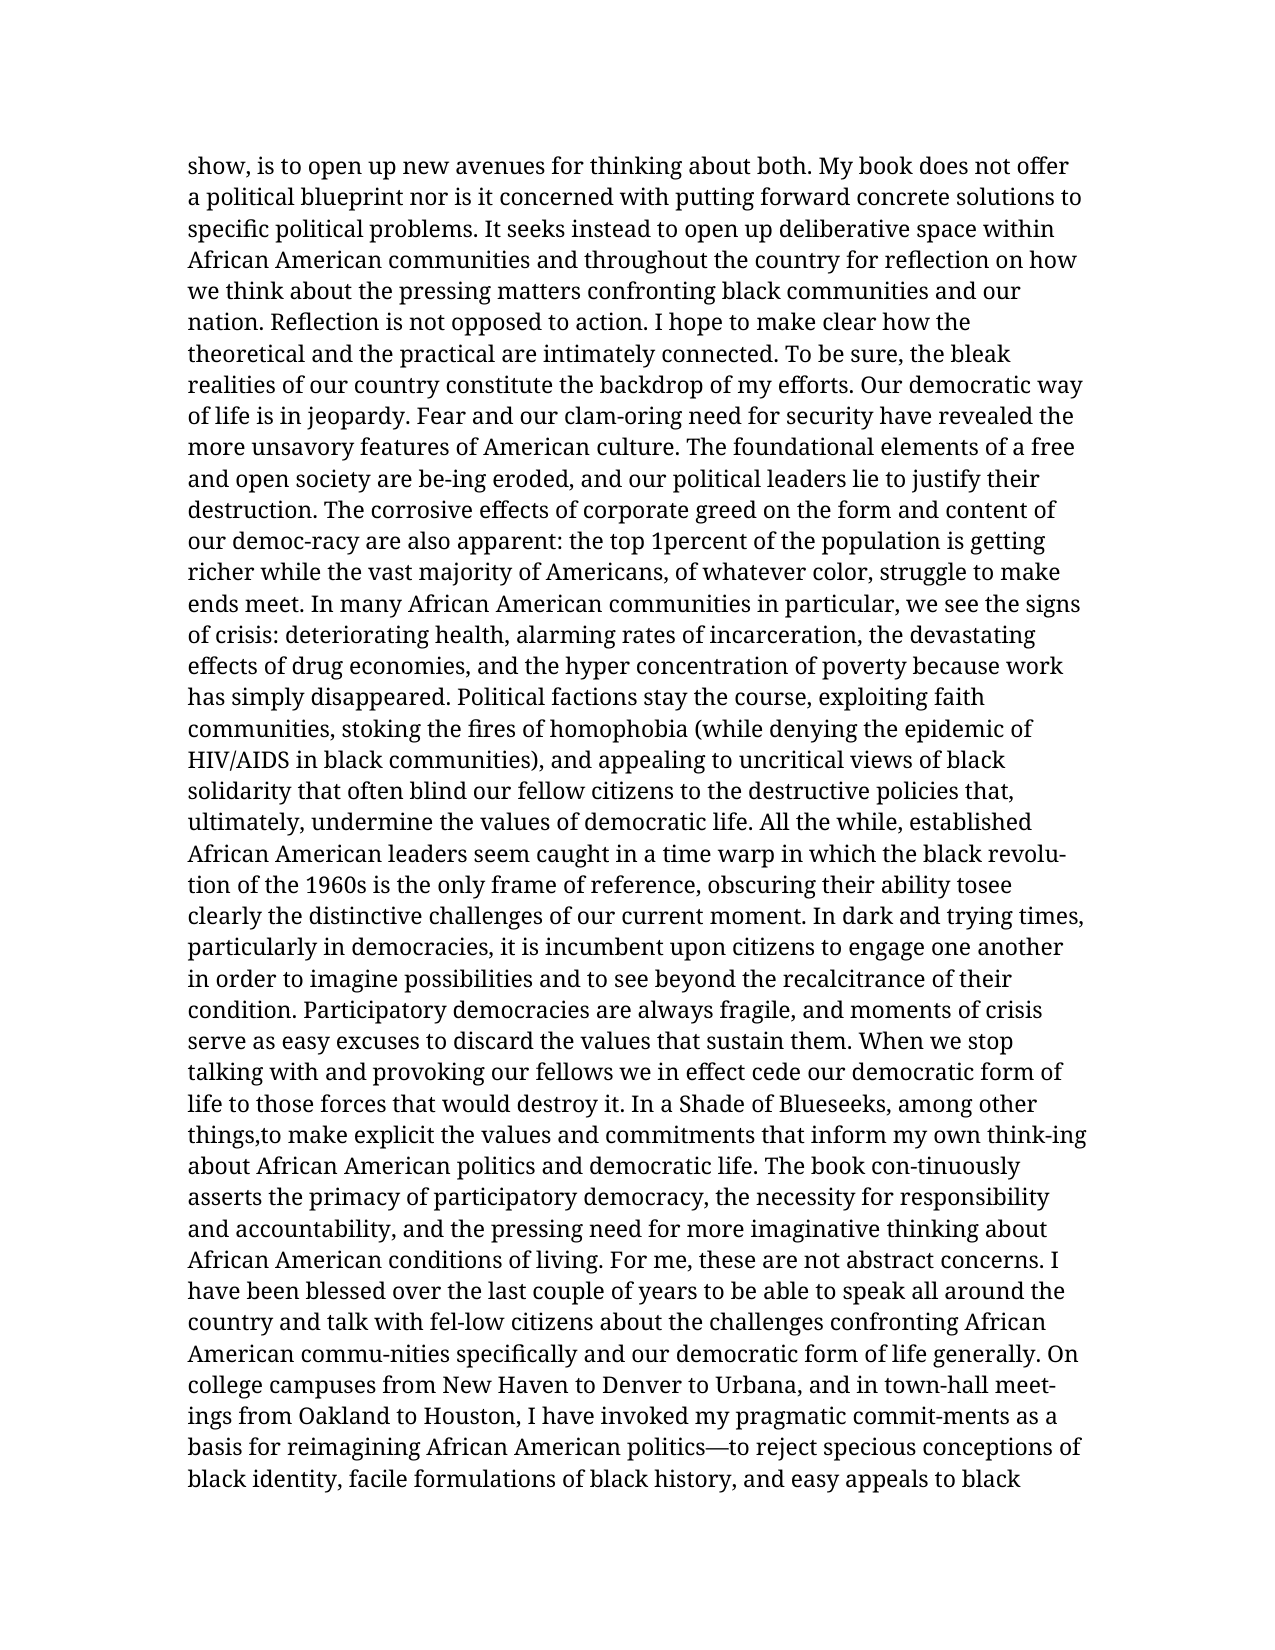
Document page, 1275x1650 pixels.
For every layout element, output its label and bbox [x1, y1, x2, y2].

text [187, 150, 1087, 1494]
